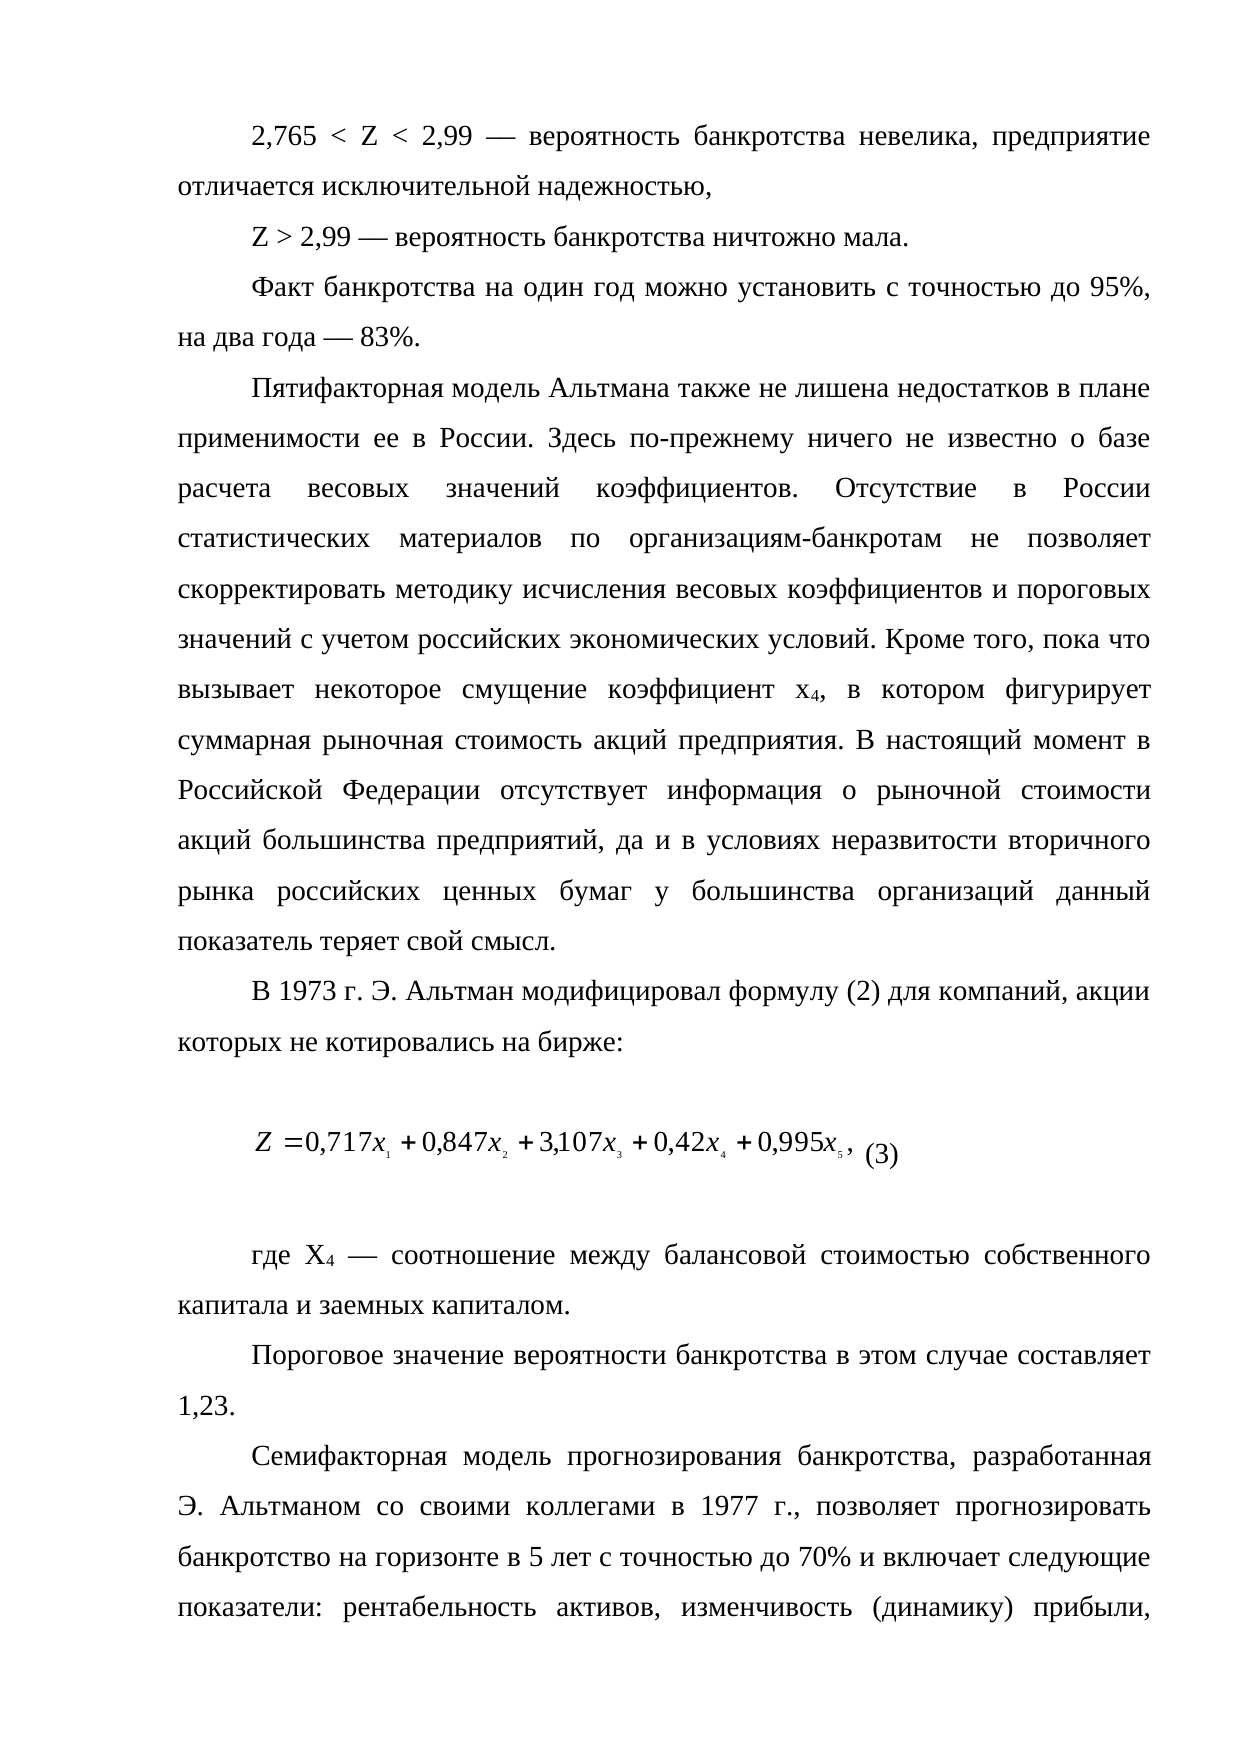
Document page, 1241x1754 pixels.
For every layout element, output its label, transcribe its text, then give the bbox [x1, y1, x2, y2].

text Z > 2,99 –– вероятность банкротства ничтожно мала. [177, 219, 1152, 252]
text 2,765 < Z < 2,99 –– вероятность банкротства невелика, предприятие отличается исключительной надежностью, [177, 118, 1152, 202]
text В . Э. Альтман модифицировал формулу (2) для компаний, акции которых не котировались на бирже: [177, 973, 1152, 1057]
text (3) [177, 1124, 1152, 1170]
text где Х4 –– соотношение между балансовой стоимостью собственного капитала и заемных капиталом. [177, 1237, 1152, 1321]
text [177, 1438, 1152, 1623]
text Пороговое значение вероятности банкротства в этом случае составляет 1,23. [177, 1337, 1152, 1421]
text Факт банкротства на один год можно установить с точностью до 95%, на два года –– 83%. [177, 269, 1152, 353]
text Пятифакторная модель Альтмана также не лишена недостатков в плане применимости ее в России. Здесь по-прежнему ничего не известно о базе расчета весовых значений коэффициентов. Отсутствие в России статистических материалов по организациям-банкротам не позволяет скорректировать методику исчисления весовых коэффициентов и пороговых значений с учетом российских экономических условий. Кроме того, пока что вызывает некоторое смущение коэффициент x4, в котором фигурирует суммарная рыночная стоимость акций предприятия. В настоящий момент в Российской Федерации отсутствует информация о рыночной стоимости акций большинства предприятий, да и в условиях неразвитости вторичного рынка российских ценных бумаг у большинства организаций данный показатель теряет свой смысл. [177, 370, 1152, 957]
